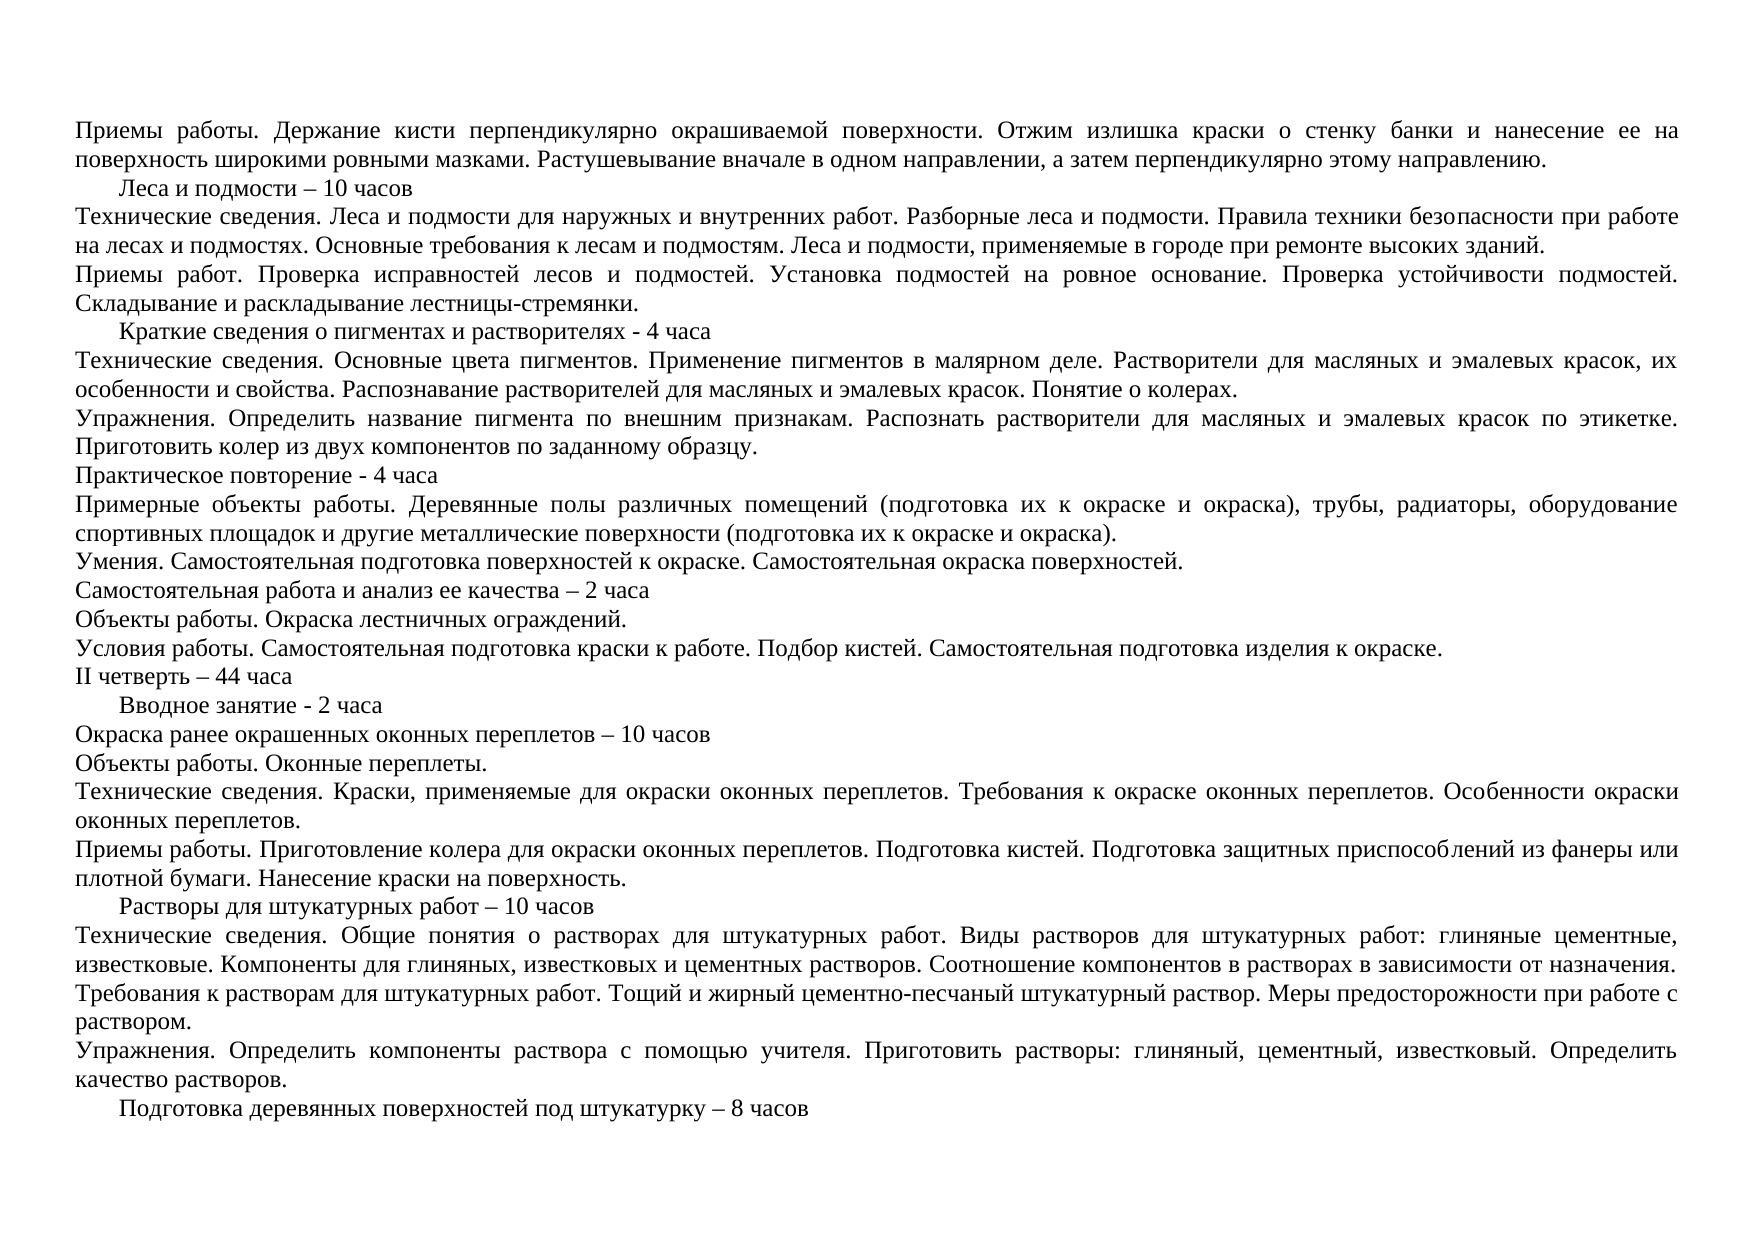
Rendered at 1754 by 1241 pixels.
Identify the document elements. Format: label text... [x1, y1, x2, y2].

text Технические сведения. Краски, применяемые для окраски оконных переплетов. Требования к окраске оконных переплетов. Особенности окраски оконных переплетов. [75, 776, 1679, 834]
text II четверть – 44 часа [75, 661, 1679, 690]
text Приемы работ. Проверка исправностей лесов и подмостей. Установка подмостей на ровное основание. Проверка устойчивости подмостей. Складывание и раскладывание лестницы-стремянки. [75, 259, 1679, 316]
text Растворы для штукатурных работ – 10 часов [75, 891, 1679, 920]
text Технические сведения. Общие понятия о растворах для штукатурных работ. Виды растворов для штукатурных работ: глиняные цементные, известковые. Компоненты для глиняных, известковых и цементных растворов. Соотношение компонентов в растворах в зависимости от назначения. Требования к растворам для штукатурных работ. Тощий и жирный цементно-песчаный штукатурный раствор. Меры предосторожности при работе с раствором. [75, 920, 1679, 1035]
text Леса и подмости – 10 часов [75, 173, 1679, 201]
text Умения. Самостоятельная подготовка поверхностей к окраске. Самостоятельная окраска поверхностей. [170, 546, 1679, 575]
text Технические сведения. Леса и подмости для наружных и внутренних работ. Разборные леса и подмости. Правила техники безопасности при работе на лесах и подмостях. Основные требования к лесам и подмостям. Леса и подмости, применяемые в городе при ремонте высоких зданий. [75, 201, 1679, 259]
text Краткие сведения о пигментах и растворителях - 4 часа [75, 316, 1679, 345]
text Объекты работы. Окраска лестничных ограждений. [265, 604, 1679, 633]
text Подготовка деревянных поверхностей под штукатурку – 8 часов [75, 1093, 1679, 1121]
text Примерные объекты работы. Деревянные полы различных помещений (подготовка их к окраске и окраска), трубы, радиаторы, оборудование спортивных площадок и другие металлические поверхности (подготовка их к окраске и окраска). [75, 489, 1679, 546]
text Вводное занятие - 2 часа [75, 690, 1679, 719]
text Объекты работы. Оконные переплеты. [265, 748, 1679, 776]
text Технические сведения. Основные цвета пигментов. Применение пигментов в малярном деле. Растворители для масляных и эмалевых красок, их особенности и свойства. Распознавание растворителей для масляных и эмалевых красок. Понятие о колерах. [75, 345, 1679, 403]
text Условия работы. Самостоятельная подготовка краски к работе. Подбор кистей. Самостоятельная подготовка изделия к окраске. [261, 633, 1679, 661]
text Упражнения. Определить название пигмента по внешним признакам. Распознать растворители для масляных и эмалевых красок по этикетке. Приготовить колер из двух компонентов по заданному образцу. [75, 403, 1679, 460]
text Самостоятельная работа и анализ ее качества – 2 часа [75, 575, 1679, 604]
text Приемы работы. Держание кисти перпендикулярно окрашиваемой поверхности. Отжим излишка краски о стенку банки и нанесение ее на поверхность широкими ровными мазками. Растушевывание вначале в одном направлении, а затем перпендикулярно этому направлению. [75, 115, 1679, 173]
text Практическое повторение - 4 часа [75, 460, 1679, 489]
text Приемы работы. Приготовление колера для окраски оконных переплетов. Подготовка кистей. Подготовка защитных приспособлений из фанеры или плотной бумаги. Нанесение краски на поверхность. [75, 834, 1679, 891]
text Упражнения. Определить компоненты раствора с помощью учителя. Приготовить растворы: глиняный, цементный, известковый. Определить качество растворов. [75, 1035, 1679, 1093]
text Окраска ранее окрашенных оконных переплетов – 10 часов [75, 719, 1679, 748]
